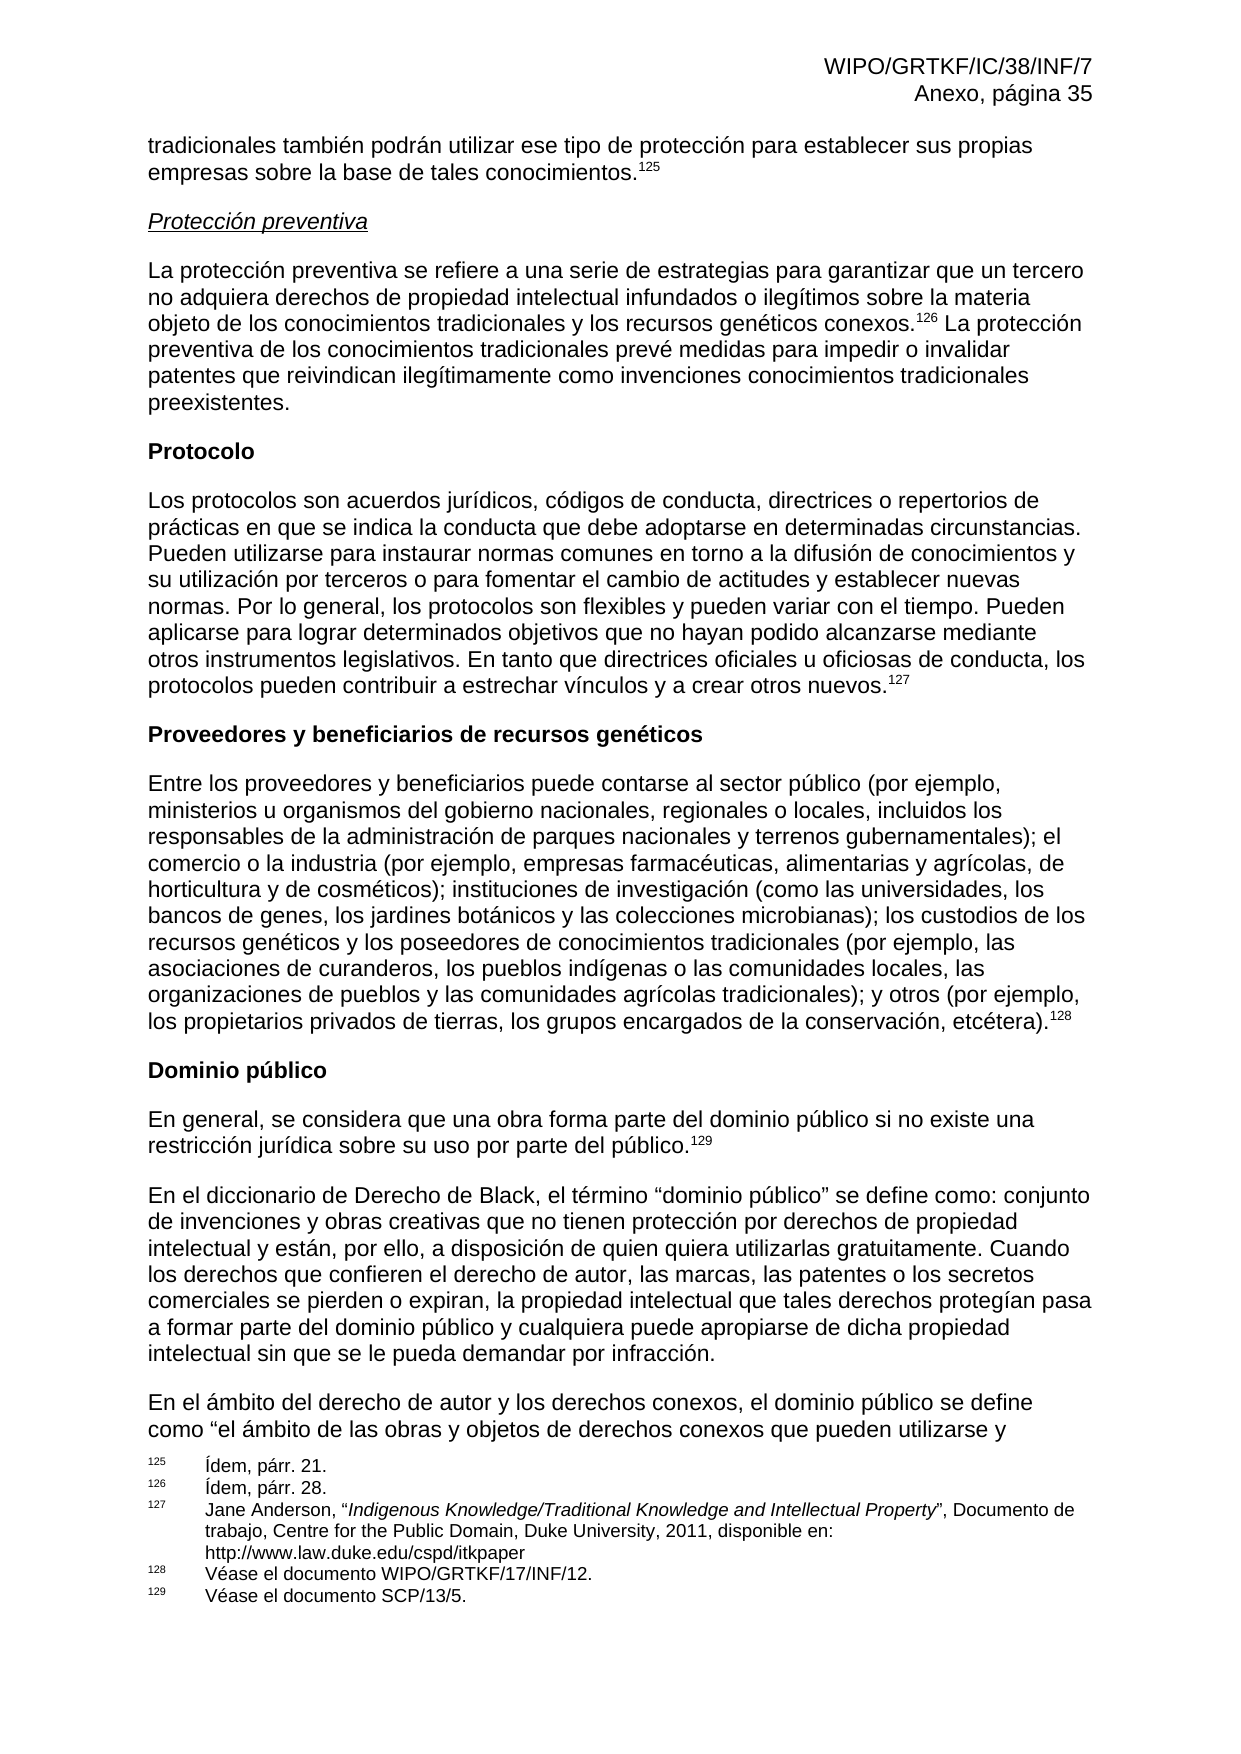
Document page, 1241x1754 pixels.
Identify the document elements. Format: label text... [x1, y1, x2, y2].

list Entre los proveedores y beneficiarios puede contarse al sector público (por ejemplo, ministerios u organismos del gobierno nacionales, regionales o locales, incluidos los responsables de la administración de parques nacionales y terrenos gubernamentales); el comercio o la industria (por ejemplo, empresas farmacéuticas, alimentarias y agrícolas, de horticultura y de cosméticos); instituciones de investigación (como las universidades, los bancos de genes, los jardines botánicos y las colecciones microbianas); los custodios de los recursos genéticos y los poseedores de conocimientos tradicionales (por ejemplo, las asociaciones de curanderos, los pueblos indígenas o las comunidades locales, las organizaciones de pueblos y las comunidades agrícolas tradicionales); y otros (por ejemplo, los propietarios privados de tierras, los grupos encargados de la conservación, etcétera). [148, 770, 1092, 1034]
list En general, se considera que una obra forma parte del dominio público si no existe una restricción jurídica sobre su uso por parte del público. [148, 1106, 1092, 1159]
list En el diccionario de Derecho de Black, el término “dominio público” se define como: conjunto de invenciones y obras creativas que no tienen protección por derechos de propiedad intelectual y están, por ello, a disposición de quien quiera utilizarlas gratuitamente. Cuando los derechos que confieren el derecho de autor, las marcas, las patentes o los secretos comerciales se pierden o expiran, la propiedad intelectual que tales derechos protegían pasa a formar parte del dominio público y cualquiera puede apropiarse de dicha propiedad intelectual sin que se le pueda demandar por infracción. [148, 1182, 1092, 1366]
list Protección preventiva [148, 208, 1092, 234]
list Proveedores y beneficiarios de recursos genéticos [148, 721, 1092, 747]
list La protección preventiva se refiere a una serie de estrategias para garantizar que un tercero no adquiera derechos de propiedad intelectual infundados o ilegítimos sobre la materia objeto de los conocimientos tradicionales y los recursos genéticos conexos. La protección preventiva de los conocimientos tradicionales prevé medidas para impedir o invalidar patentes que reivindican ilegítimamente como invenciones conocimientos tradicionales preexistentes. [148, 257, 1092, 415]
list Los protocolos son acuerdos jurídicos, códigos de conducta, directrices o repertorios de prácticas en que se indica la conducta que debe adoptarse en determinadas circunstancias. Pueden utilizarse para instaurar normas comunes en torno a la difusión de conocimientos y su utilización por terceros o para fomentar el cambio de actitudes y establecer nuevas normas. Por lo general, los protocolos son flexibles y pueden variar con el tiempo. Pueden aplicarse para lograr determinados objetivos que no hayan podido alcanzarse mediante otros instrumentos legislativos. En tanto que directrices oficiales u oficiosas de conducta, los protocolos pueden contribuir a estrechar vínculos y a crear otros nuevos. [148, 487, 1092, 698]
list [148, 1389, 1092, 1442]
list Dominio público [148, 1057, 1092, 1083]
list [148, 132, 1092, 185]
list Protocolo [148, 438, 1092, 464]
